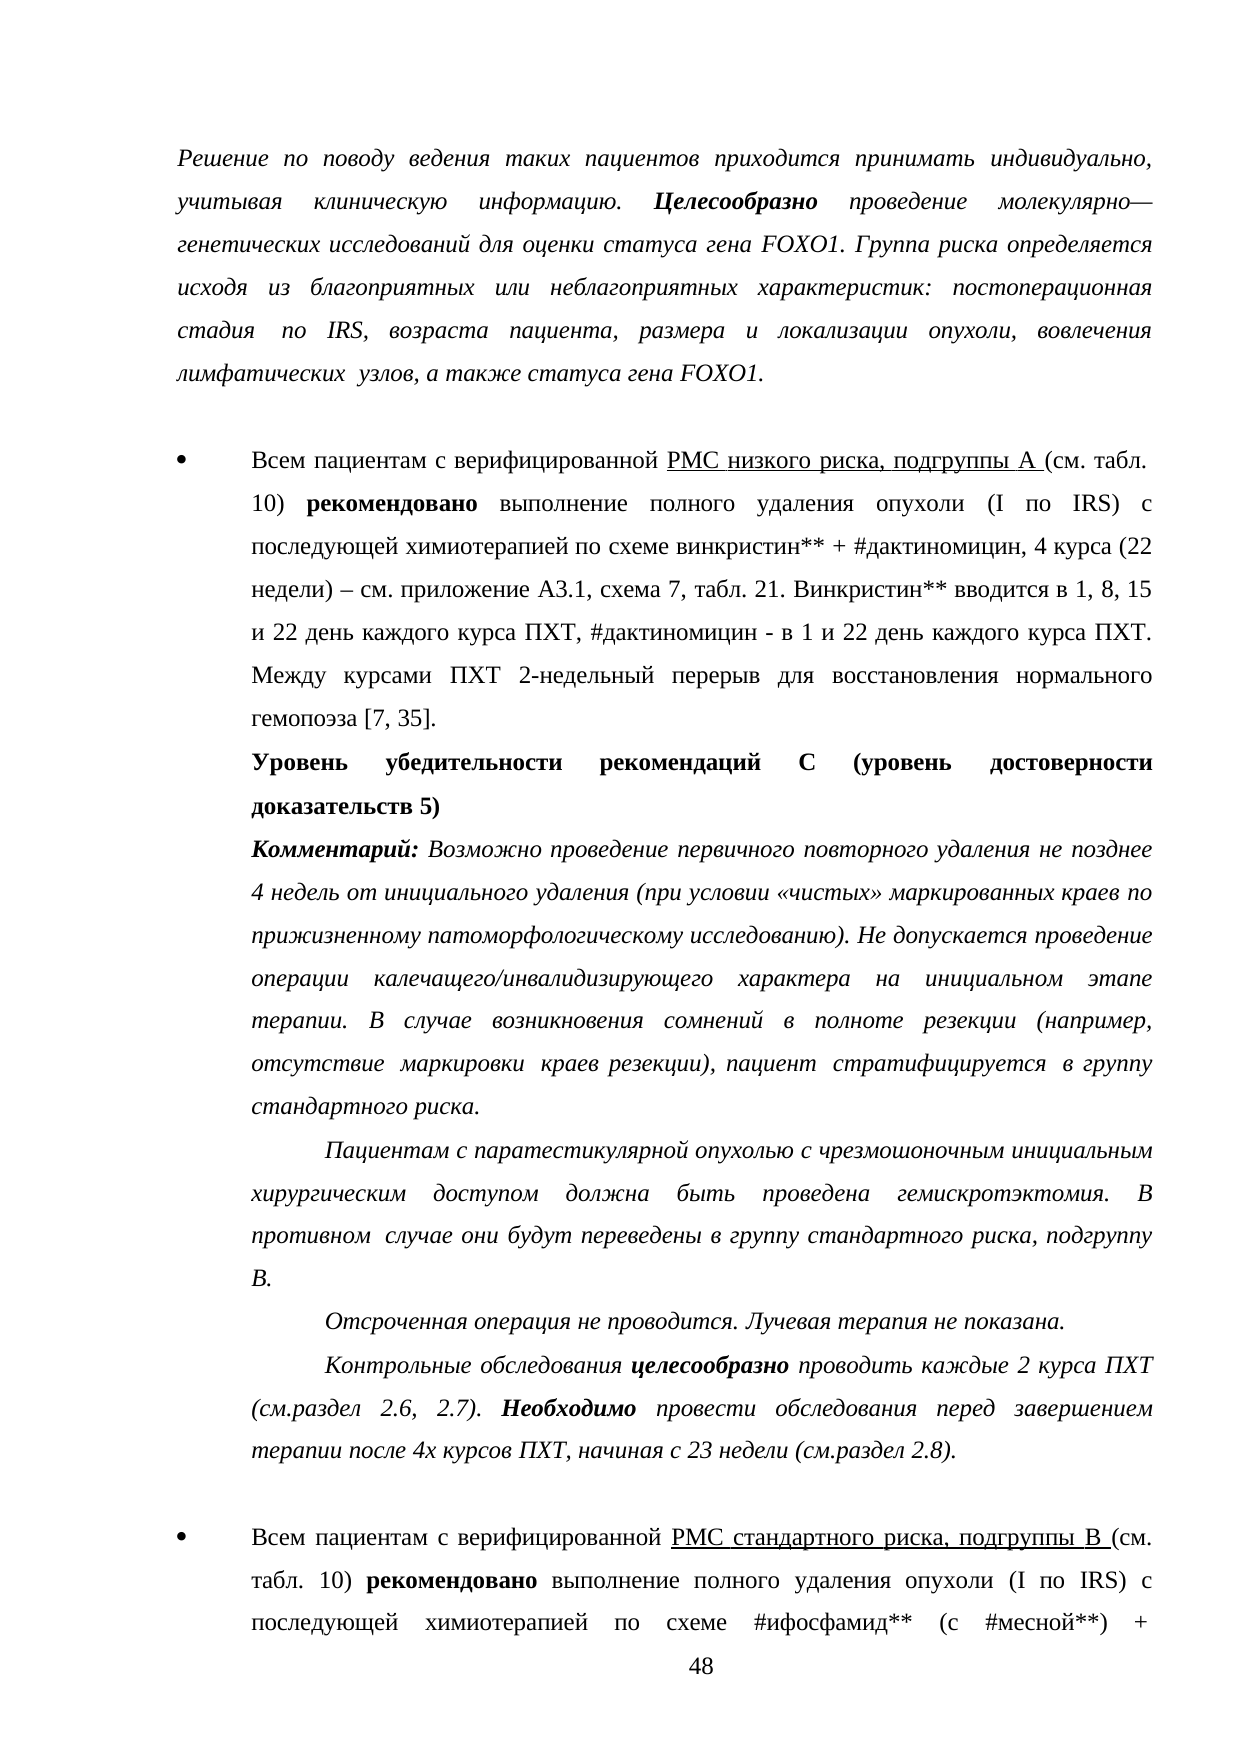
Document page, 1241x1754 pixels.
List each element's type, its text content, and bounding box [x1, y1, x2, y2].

subtitle Уровень убедительности рекомендаций С (уровень достоверности доказательств 5) [251, 747, 1153, 819]
text 10) рекомендовано выполнение полного удаления опухоли (I по IRS) с последующей химиотерапией по схеме винкристин** + #дактиномицин, 4 курса (22 недели) – см. приложение А3.1, схема 7, табл. 21. Винкристин** вводится в 1, 8, 15 и 22 день каждого курса ПХТ, #дактиномицин - в 1 и 22 день каждого курса ПХТ. Между курсами ПХТ 2-недельный перерыв для восстановления нормального гемопоэза [7, 35]. [251, 488, 1153, 732]
text Отсроченная операция не проводится. Лучевая терапия не показана. [324, 1306, 1165, 1335]
list Всем пациентам с верифицированной РМС стандартного риска, подгруппы В (см. табл. 10) рекомендовано выполнение полного удаления опухоли (I по IRS) с последующей химиотерапией по схеме #ифосфамид** (с #месной**) + [177, 1522, 1153, 1636]
text Контрольные обследования целесообразно проводить каждые 2 курса ПХТ (см.раздел 2.6, 2.7). Необходимо провести обследования перед завершением терапии после 4х курсов ПХТ, начиная с 23 недели (см.раздел 2.8). [251, 1350, 1153, 1464]
text Решение по поводу ведения таких пациентов приходится принимать индивидуально, учитывая клиническую информацию. Целесообразно проведение молекулярно— генетических исследований для оценки статуса гена FOXO1. Группа риска определяется исходя из благоприятных или неблагоприятных характеристик: постоперационная стадия по IRS, возраста пациента, размера и локализации опухоли, вовлечения лимфатических узлов, а также статуса гена FOXO1. [177, 143, 1153, 387]
list Всем пациентам с верифицированной РМС низкого риска, подгруппы А (см. табл. [177, 445, 1165, 474]
text Комментарий: Возможно проведение первичного повторного удаления не позднее 4 недель от инициального удаления (при условии «чистых» маркированных краев по прижизненному патоморфологическому исследованию). Не допускается проведение операции калечащего/инвалидизирующего характера на инициальном этапе терапии. В случае возникновения сомнений в полноте резекции (например, отсутствие маркировки краев резекции), пациент стратифицируется в группу стандартного риска. [251, 834, 1153, 1120]
text Пациентам с паратестикулярной опухолью c чрезмошоночным инициальным хирургическим доступом должна быть проведена гемискротэктомия. В противном случае они будут переведены в группу стандартного риска, подгруппу B. [251, 1135, 1153, 1292]
